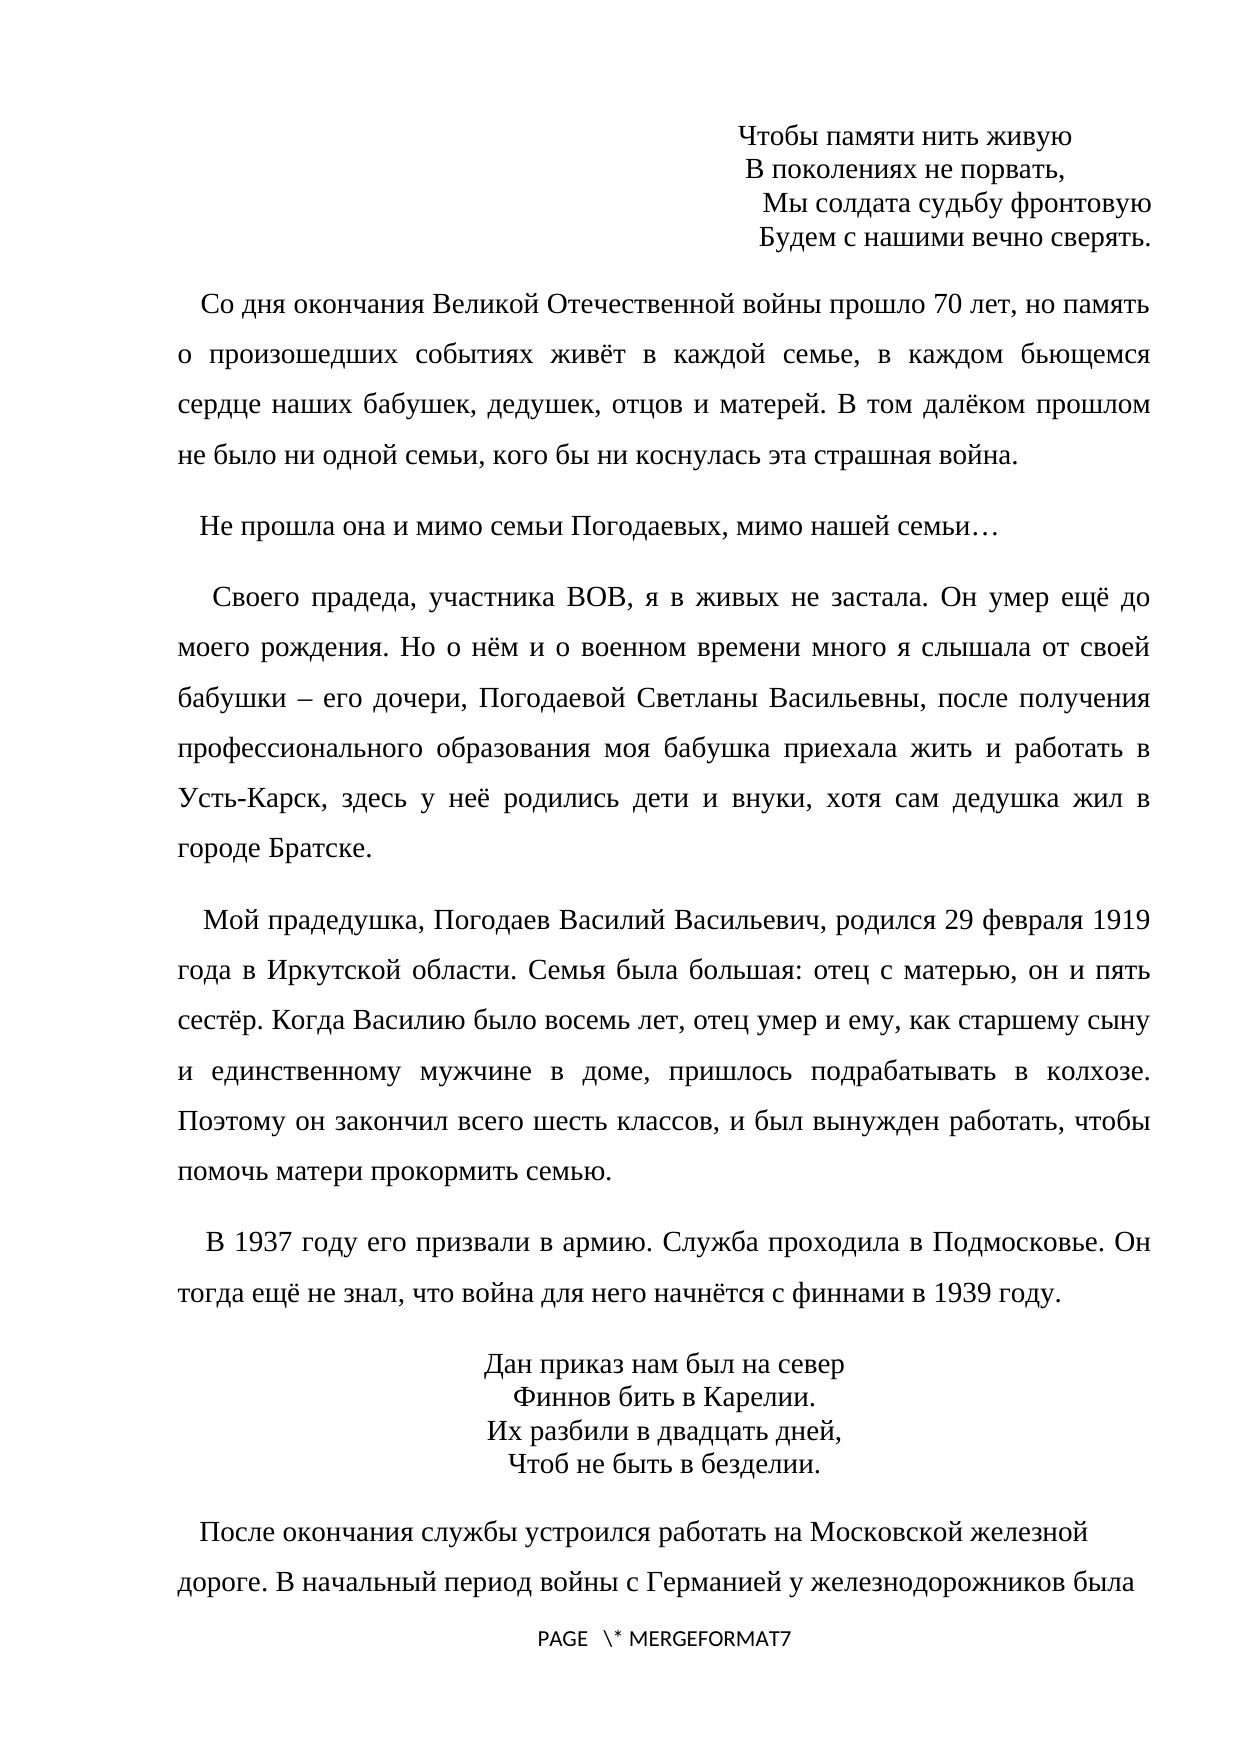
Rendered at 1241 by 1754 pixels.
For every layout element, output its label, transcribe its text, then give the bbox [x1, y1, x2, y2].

text Мой прадедушка, Погодаев Василий Васильевич, родился 29 февраля 1919 года в Иркутской области. Семья была большая: отец с матерью, он и пять сестёр. Когда Василию было восемь лет, отец умер и ему, как старшему сыну и единственному мужчине в доме, пришлось подрабатывать в колхозе. Поэтому он закончил всего шесть классов, и был вынужден работать, чтобы помочь матери прокормить семью. [177, 902, 1152, 1187]
text В 1937 году его призвали в армию. Служба проходила в Подмосковье. Он тогда ещё не знал, что война для него начнётся с финнами в 1939 году. [177, 1224, 1152, 1308]
text Их разбили в двадцать дней, [177, 1413, 1152, 1447]
text Не прошла она и мимо семьи Погодаевых, мимо нашей семьи… [177, 508, 1152, 541]
text Со дня окончания Великой Отечественной войны прошло 70 лет, но память о произошедших событиях живёт в каждой семье, в каждом бьющемся сердце наших бабушек, дедушек, отцов и матерей. В том далёком прошлом не было ни одной семьи, кого бы ни коснулась эта страшная война. [177, 286, 1152, 470]
text В поколениях не порвать, [177, 152, 1152, 185]
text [177, 1514, 1152, 1597]
text Чтобы памяти нить живую [177, 118, 1152, 152]
text Мы солдата судьбу фронтовую [177, 185, 1152, 219]
text Своего прадеда, участника ВОВ, я в живых не застала. Он умер ещё до моего рождения. Но о нём и о военном времени много я слышала от своей бабушки – его дочери, Погодаевой Светланы Васильевны, после получения профессионального образования моя бабушка приехала жить и работать в Усть-Карск, здесь у неё родились дети и внуки, хотя сам дедушка жил в городе Братске. [177, 579, 1152, 864]
text Будем с нашими вечно сверять. [177, 219, 1152, 252]
text Финнов бить в Карелии. [177, 1379, 1152, 1413]
text Дан приказ нам был на север [177, 1346, 1152, 1379]
text Чтоб не быть в безделии. [177, 1447, 1152, 1480]
